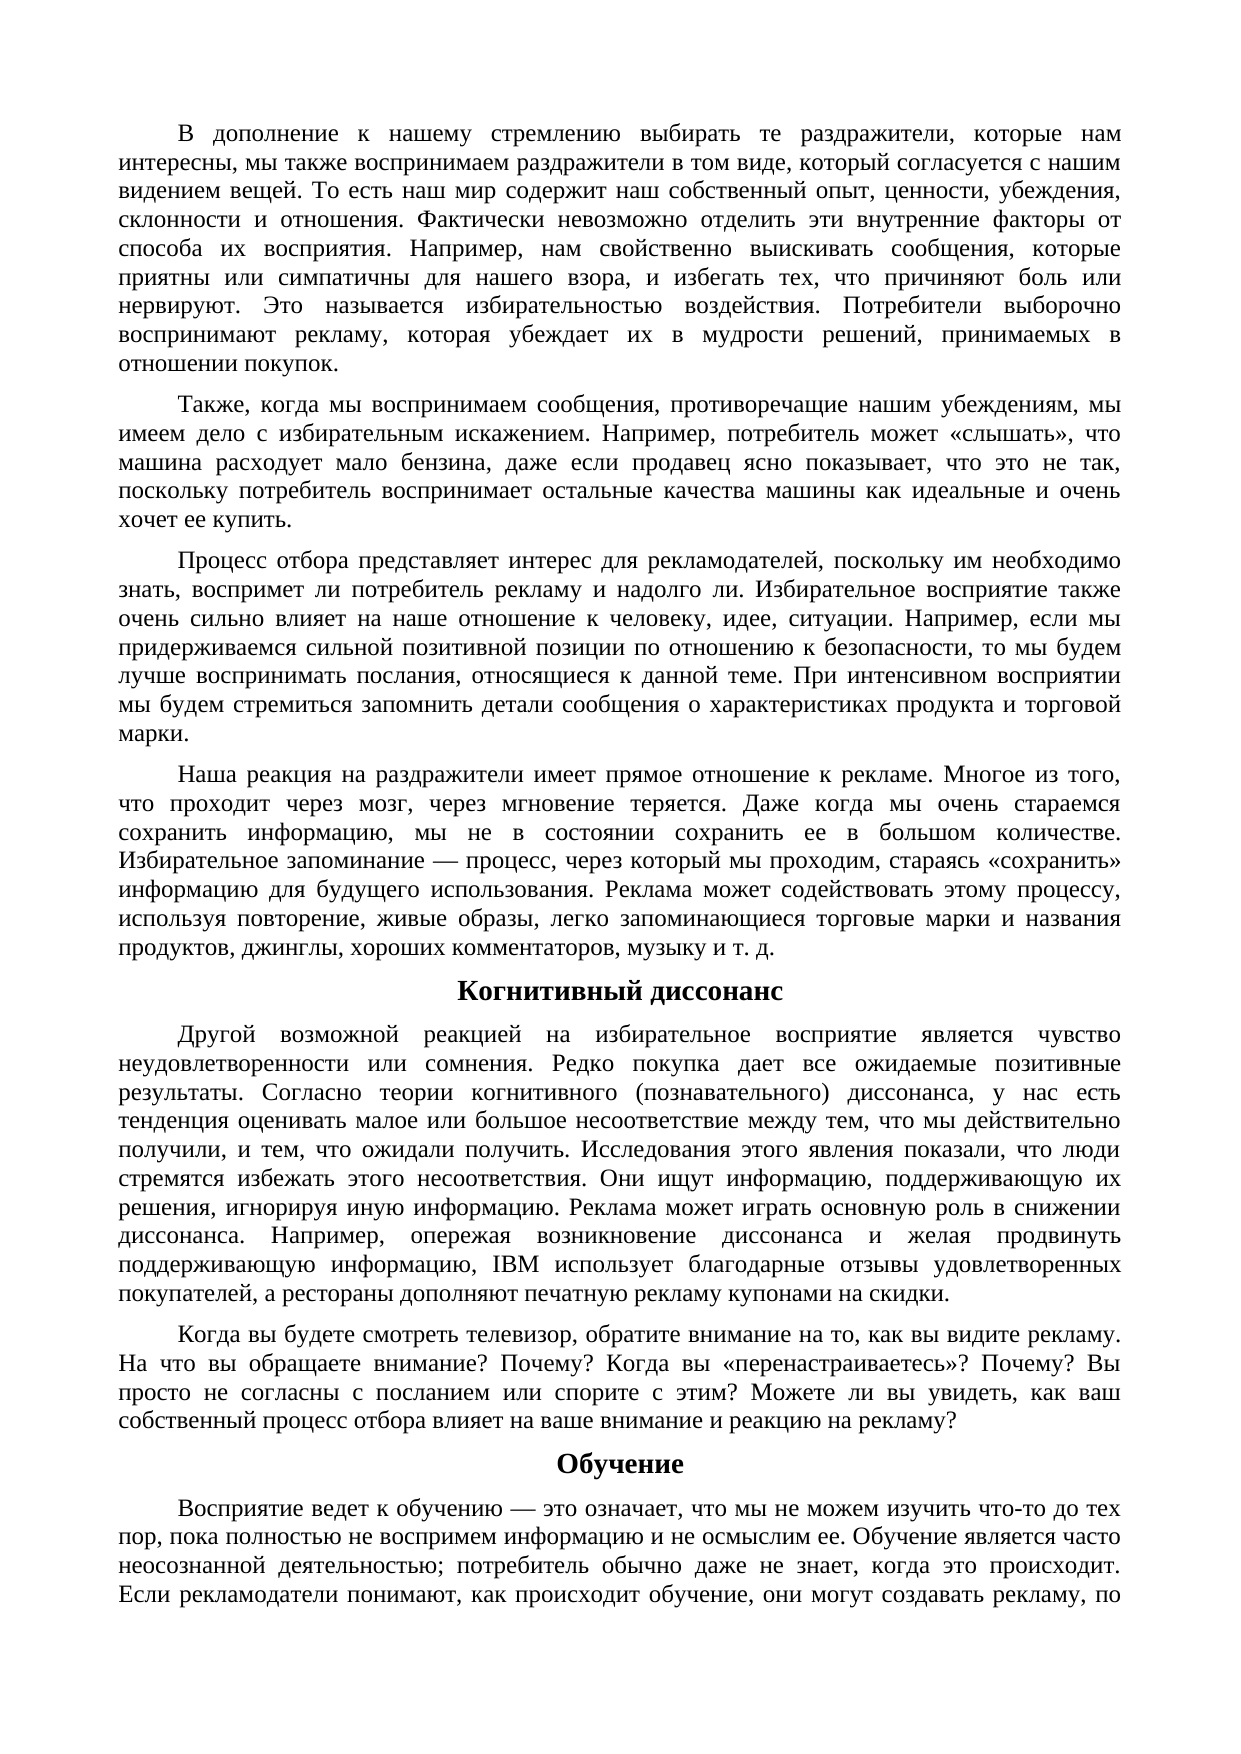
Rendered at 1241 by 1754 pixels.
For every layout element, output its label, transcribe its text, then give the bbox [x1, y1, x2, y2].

text Наша реакция на раздражители имеет прямое отношение к рекламе. Многое из того, что проходит через мозг, через мгновение теряется. Даже когда мы очень стараемся сохранить информацию, мы не в состоянии сохранить ее в большом количестве. Избирательное запоминание — процесс, через который мы проходим, стараясь «сохранить» информацию для будущего использования. Реклама может содействовать этому процессу, используя повторение, живые образы, легко запоминающиеся торговые марки и названия продуктов, джинглы, хороших комментаторов, музыку и т. д. [118, 759, 1122, 961]
text Также, когда мы воспринимаем сообщения, противоречащие нашим убеждениям, мы имеем дело с избирательным искажением. Например, потребитель может «слышать», что машина расходует мало бензина, даже если продавец ясно показывает, что это не так, поскольку потребитель воспринимает остальные качества машины как идеальные и очень хочет ее купить. [118, 389, 1122, 533]
text Обучение [118, 1447, 1122, 1480]
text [118, 1493, 1122, 1608]
text Когнитивный диссонанс [118, 973, 1122, 1007]
text Другой возможной реакцией на избирательное восприятие является чувство неудовлетворенности или сомнения. Редко покупка дает все ожидаемые позитивные результаты. Согласно теории когнитивного (познавательного) диссонанса, у нас есть тенденция оценивать малое или большое несоответствие между тем, что мы действительно получили, и тем, что ожидали получить. Исследования этого явления показали, что люди стремятся избежать этого несоответствия. Они ищут информацию, поддерживающую их решения, игнорируя иную информацию. Реклама может играть основную роль в снижении диссонанса. Например, опережая возникновение диссонанса и желая продвинуть поддерживающую информацию, IBM использует благодарные отзывы удовлетворенных покупателей, а рестораны дополняют печатную рекламу купонами на скидки. [118, 1019, 1122, 1307]
text Когда вы будете смотреть телевизор, обратите внимание на то, как вы видите рекламу. На что вы обращаете внимание? Почему? Когда вы «перенастраиваетесь»? Почему? Вы просто не согласны с посланием или спорите с этим? Можете ли вы увидеть, как ваш собственный процесс отбора влияет на ваше внимание и реакцию на рекламу? [118, 1319, 1122, 1434]
text Процесс отбора представляет интерес для рекламодателей, поскольку им необходимо знать, воспримет ли потребитель рекламу и надолго ли. Избирательное восприятие также очень сильно влияет на наше отношение к человеку, идее, ситуации. Например, если мы придерживаемся сильной позитивной позиции по отношению к безопасности, то мы будем лучше воспринимать послания, относящиеся к данной теме. При интенсивном восприятии мы будем стремиться запомнить детали сообщения о характеристиках продукта и торговой марки. [118, 546, 1122, 747]
text В дополнение к нашему стремлению выбирать те раздражители, которые нам интересны, мы также воспринимаем раздражители в том виде, который согласуется с нашим видением вещей. То есть наш мир содержит наш собственный опыт, ценности, убеждения, склонности и отношения. Фактически невозможно отделить эти внутренние факторы от способа их восприятия. Например, нам свойственно выискивать сообщения, которые приятны или симпатичны для нашего взора, и избегать тех, что причиняют боль или нервируют. Это называется избирательностью воздействия. Потребители выборочно воспринимают рекламу, которая убеждает их в мудрости решений, принимаемых в отношении покупок. [118, 118, 1122, 377]
